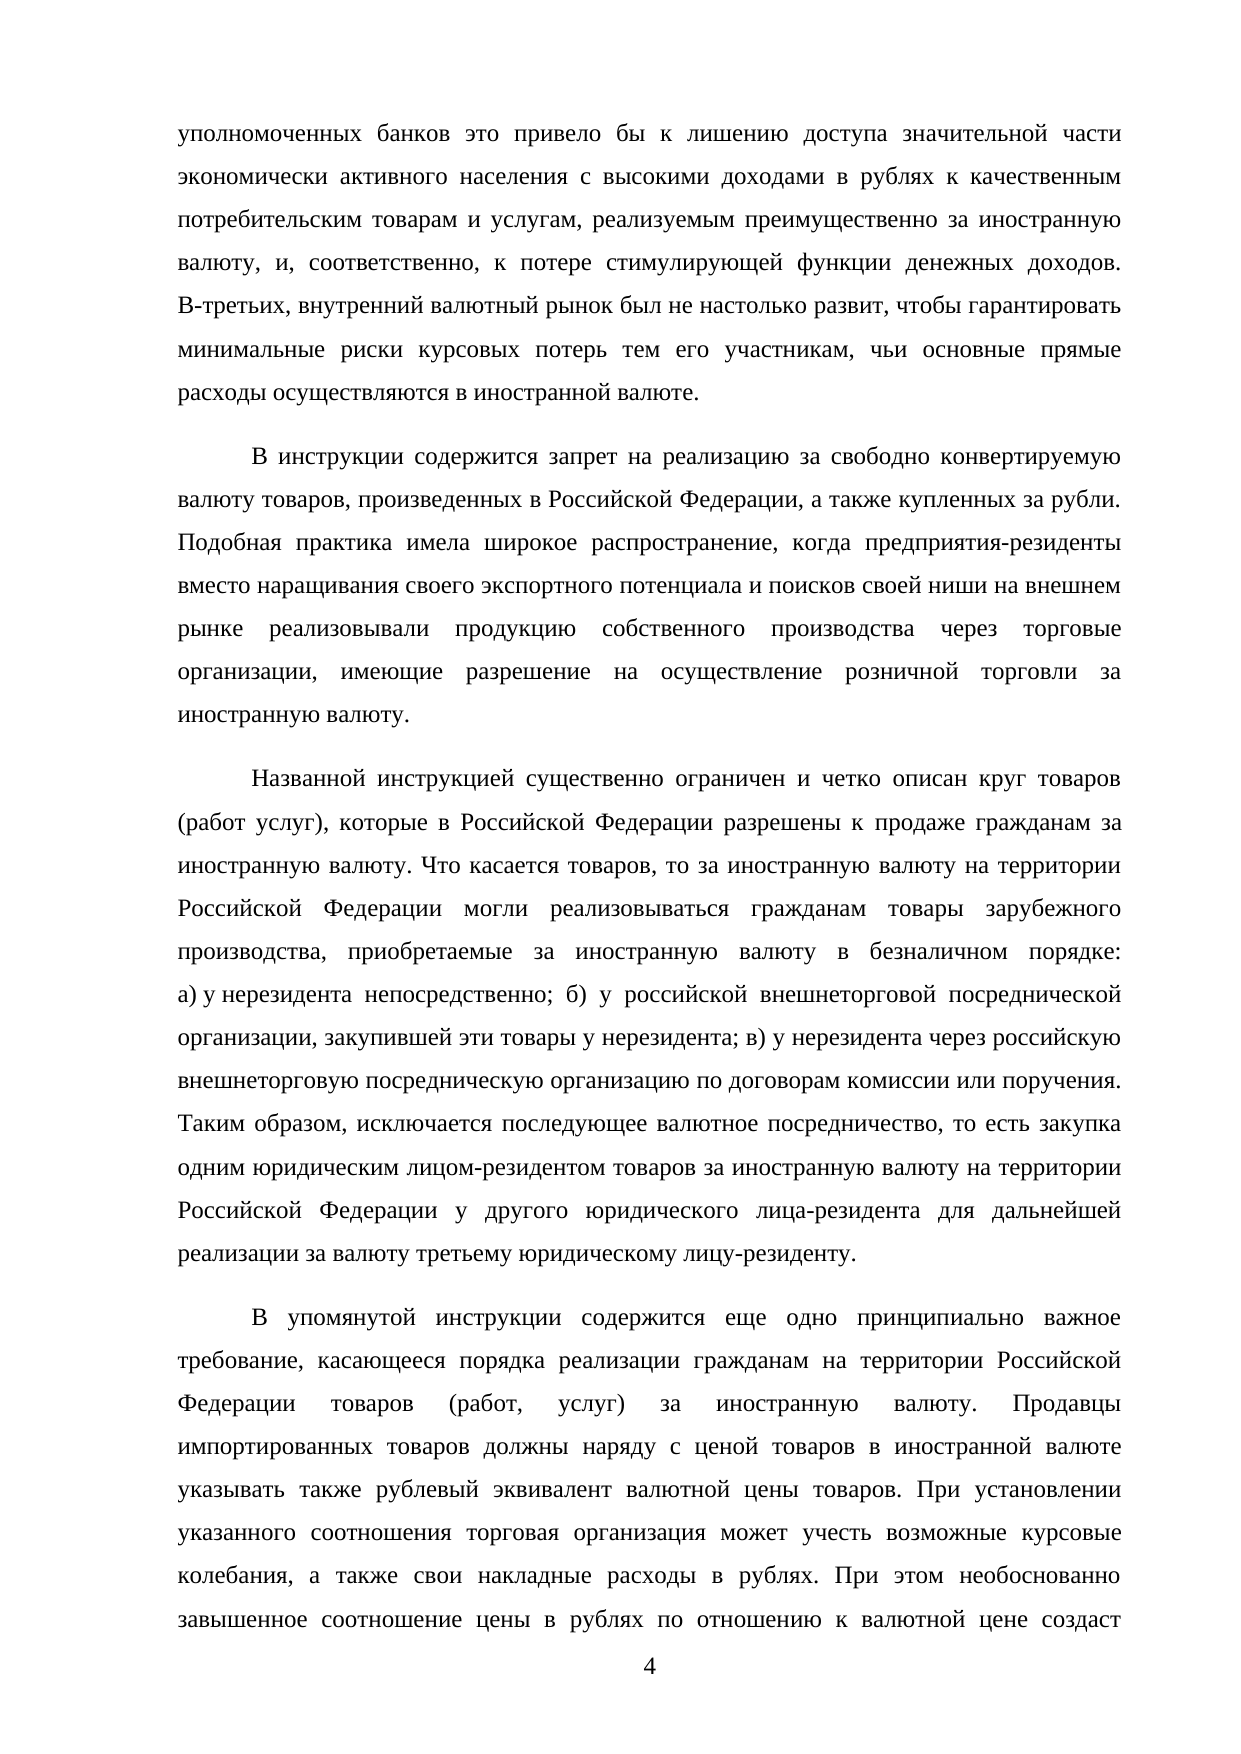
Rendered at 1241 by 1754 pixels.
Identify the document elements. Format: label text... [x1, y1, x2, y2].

text Названной инструкцией существенно ограничен и четко описан круг товаров (работ услуг), которые в Российской Федерации разрешены к продаже гражданам за иностранную валюту. Что касается товаров, то за иностранную валюту на территории Российской Федерации могли реализовываться гражданам товары зарубежного производства, приобретаемые за иностранную валюту в безналичном порядке: а) у нерезидента непосредственно; б) у российской внешнеторговой посреднической организации, закупившей эти товары у нерезидента; в) у нерезидента через российскую внешнеторговую посредническую организацию по договорам комиссии или поручения. Таким образом, исключается последующее валютное посредничество, то есть закупка одним юридическим лицом-резидентом товаров за иностранную валюту на территории Российской Федерации у другого юридического лица-резидента для дальнейшей реализации за валюту третьему юридическому лицу-резиденту. [177, 763, 1122, 1267]
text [177, 1302, 1122, 1632]
text В инструкции содержится запрет на реализацию за свободно конвертируемую валюту товаров, произведенных в Российской Федерации, а также купленных за рубли. Подобная практика имела широкое распространение, когда предприятия-резиденты вместо наращивания своего экспортного потенциала и поисков своей ниши на внешнем рынке реализовывали продукцию собственного производства через торговые организации, имеющие разрешение на осуществление розничной торговли за иностранную валюту. [177, 441, 1122, 728]
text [177, 118, 1122, 406]
